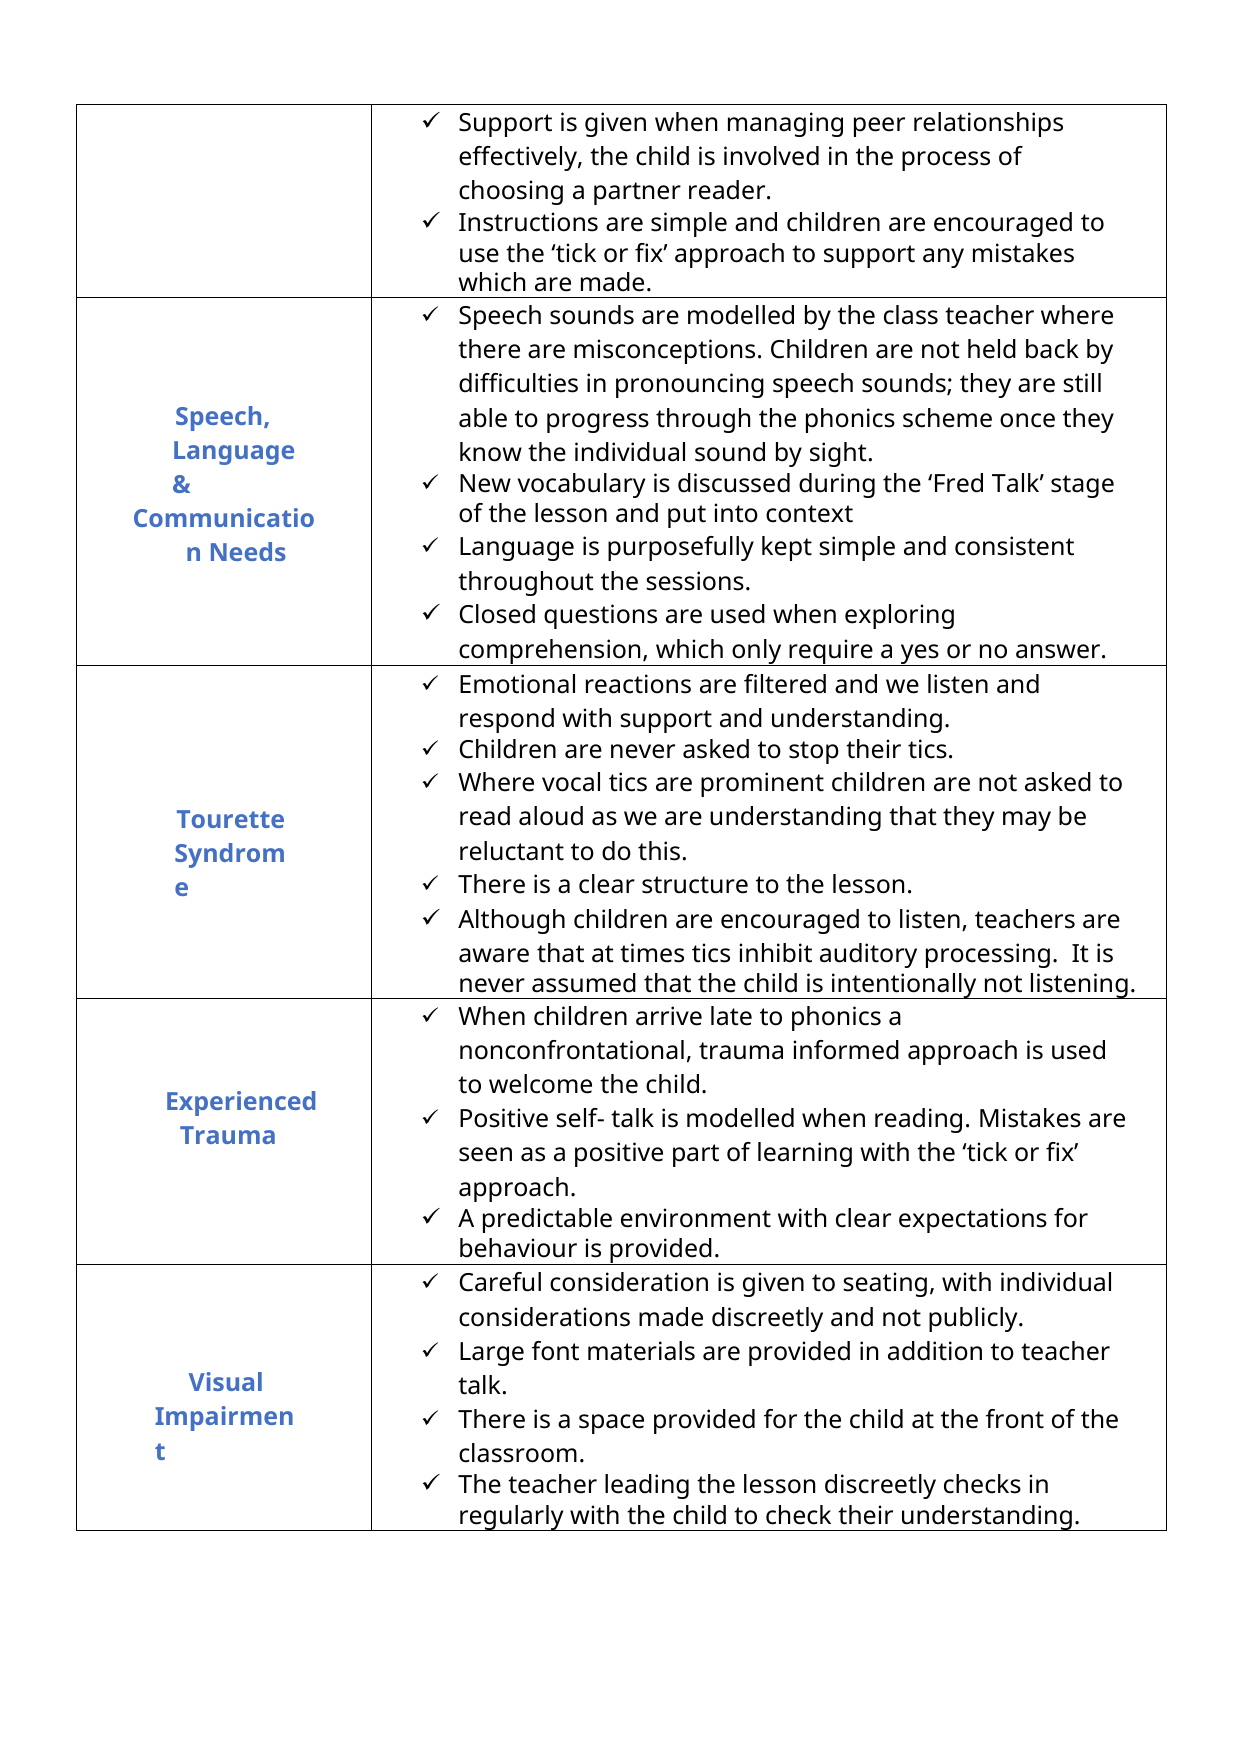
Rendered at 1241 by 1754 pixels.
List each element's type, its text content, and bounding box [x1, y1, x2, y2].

table_cell Tourette Syndrome [77, 666, 371, 998]
table_cell Experienced Trauma [77, 999, 371, 1264]
table_header Support is given when managing peer relationships effectively, the child is involved in the process of choosing a partner reader. Instructions are simple and children are encouraged to use the ‘tick or fix’ approach to support any mistakes which are made. [372, 105, 1166, 297]
table_cell Emotional reactions are filtered and we listen and respond with support and understanding. Children are never asked to stop their tics. Where vocal tics are prominent children are not asked to read aloud as we are understanding that they may be reluctant to do this. There is a clear structure to the lesson. Although children are encouraged to listen, teachers are aware that at times tics inhibit auditory processing. It is never assumed that the child is intentionally not listening. [372, 666, 1166, 998]
table_cell Speech sounds are modelled by the class teacher where there are misconceptions. Children are not held back by difficulties in pronouncing speech sounds; they are still able to progress through the phonics scheme once they know the individual sound by sight. New vocabulary is discussed during the ‘Fred Talk’ stage of the lesson and put into context Language is purposefully kept simple and consistent throughout the sessions. Closed questions are used when exploring comprehension, which only require a yes or no answer. [372, 298, 1166, 665]
table_header [77, 105, 371, 297]
table_cell Speech, Language & Communication Needs [77, 298, 371, 665]
table_cell Visual Impairment [77, 1265, 371, 1530]
table_cell When children arrive late to phonics a nonconfrontational, trauma informed approach is used to welcome the child. Positive self- talk is modelled when reading. Mistakes are seen as a positive part of learning with the ‘tick or fix’ approach. A predictable environment with clear expectations for behaviour is provided. [372, 999, 1166, 1264]
table_cell Careful consideration is given to seating, with individual considerations made discreetly and not publicly. Large font materials are provided in addition to teacher talk. There is a space provided for the child at the front of the classroom. The teacher leading the lesson discreetly checks in regularly with the child to check their understanding. [372, 1265, 1166, 1530]
